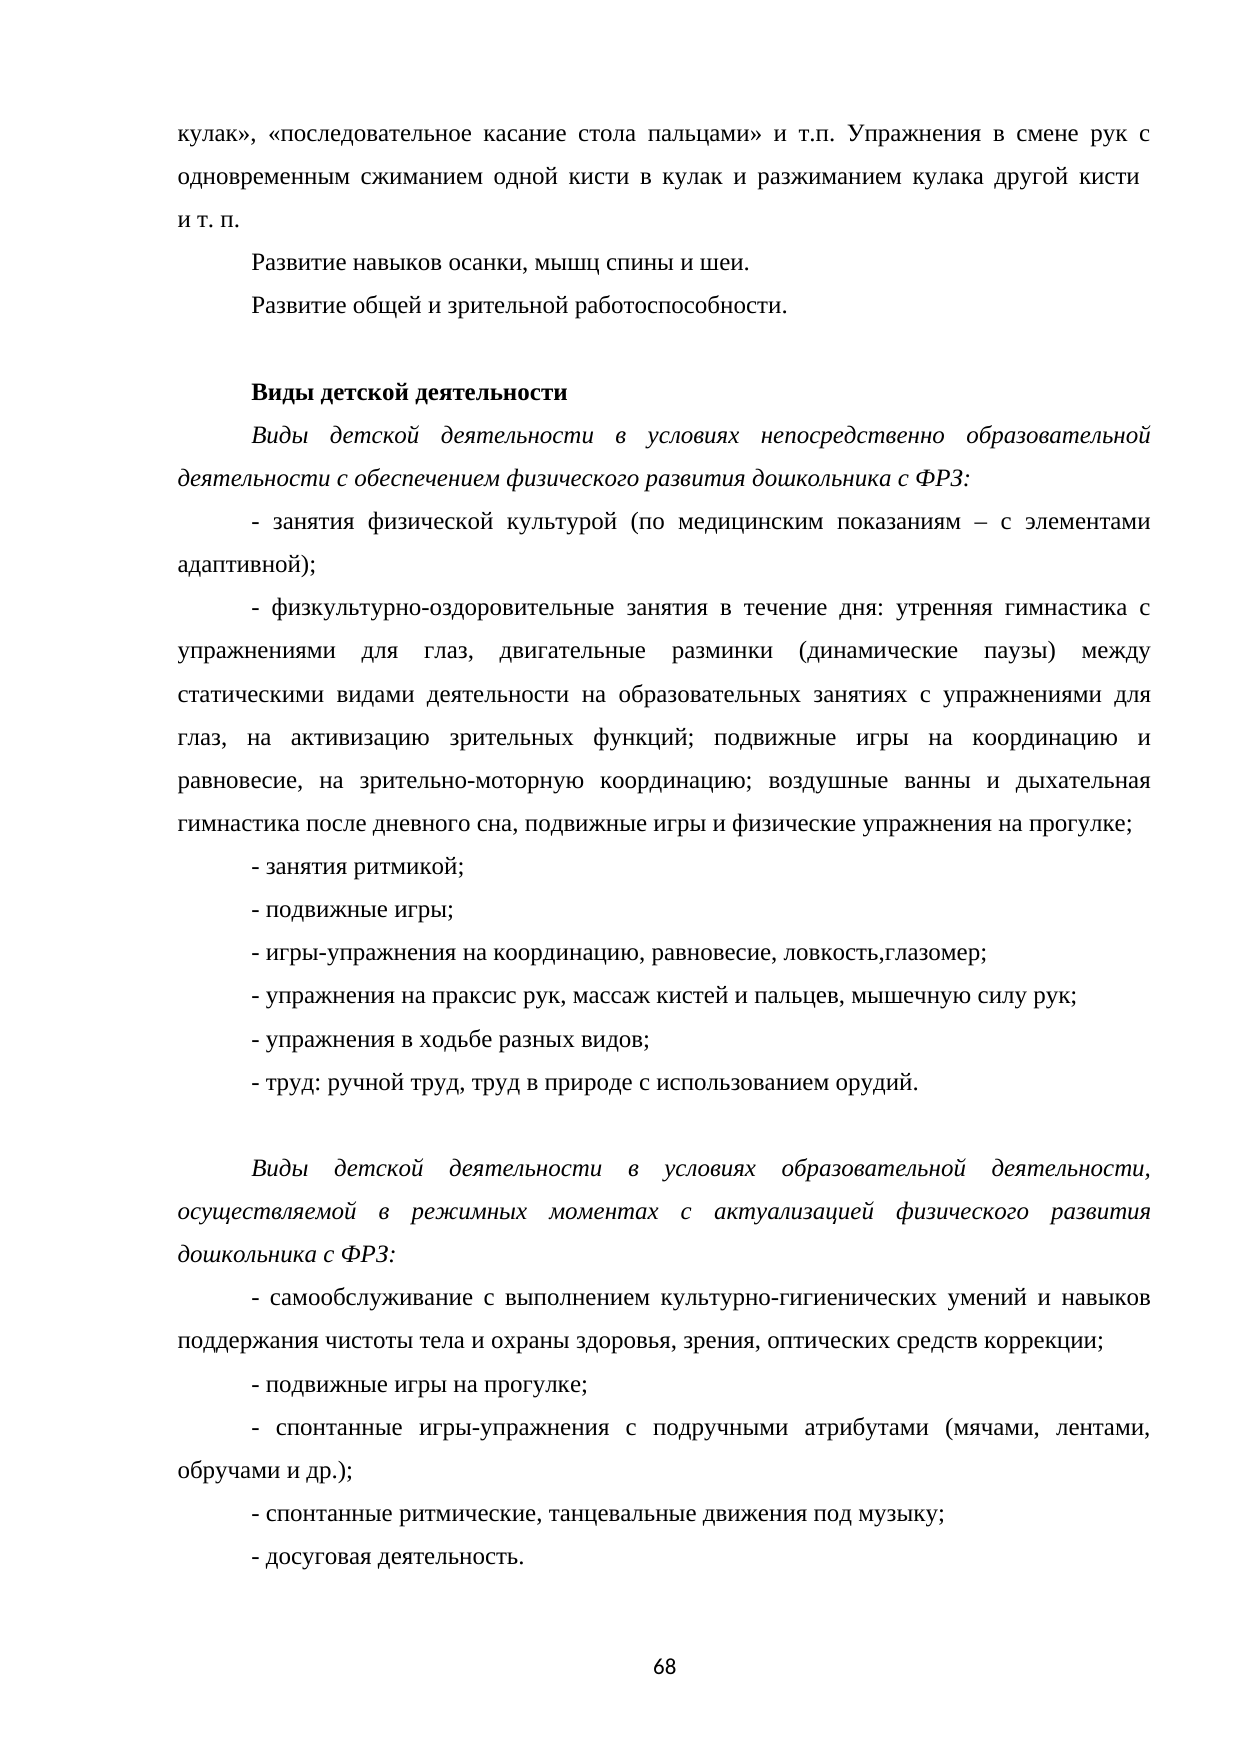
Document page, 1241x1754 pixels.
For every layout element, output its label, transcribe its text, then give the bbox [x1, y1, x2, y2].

text Виды детской деятельности в условиях образовательной деятельности, осуществляемой в режимных моментах с актуализацией физического развития дошкольника c ФРЗ: [177, 1153, 1152, 1268]
text Виды детской деятельности [177, 377, 1152, 406]
text - упражнения на праксис рук, массаж кистей и пальцев, мышечную силу рук; [177, 981, 1152, 1009]
text - игры-упражнения на координацию, равновесие, ловкость,глазомер; [177, 937, 1152, 966]
text - физкультурно-оздоровительные занятия в течение дня: утренняя гимнастика с упражнениями для глаз, двигательные разминки (динамические паузы) между статическими видами деятельности на образовательных занятиях с упражнениями для глаз, на активизацию зрительных функций; подвижные игры на координацию и равновесие, на зрительно-моторную координацию; воздушные ванны и дыхательная гимнастика после дневного сна, подвижные игры и физические упражнения на прогулке; [177, 592, 1152, 837]
text - занятия ритмикой; [177, 851, 1152, 880]
text - подвижные игры на прогулке; [177, 1369, 1152, 1397]
text - самообслуживание с выполнением культурно-гигиенических умений и навыков поддержания чистоты тела и охраны здоровья, зрения, оптических средств коррекции; [177, 1282, 1152, 1354]
text - спонтанные ритмические, танцевальные движения под музыку; [177, 1498, 1152, 1527]
text - подвижные игры; [177, 894, 1152, 923]
text Развитие общей и зрительной работоспособности. [177, 291, 1152, 319]
text - труд: ручной труд, труд в природе с использованием орудий. [177, 1067, 1152, 1096]
text Виды детской деятельности в условиях непосредственно образовательной деятельности с обеспечением физического развития дошкольника с ФРЗ: [177, 420, 1152, 492]
text Развитие навыков осанки, мышц спины и шеи. [177, 247, 1152, 276]
text - спонтанные игры-упражнения с подручными атрибутами (мячами, лентами, обручами и др.); [177, 1412, 1152, 1484]
text - досуговая деятельность. [177, 1541, 1152, 1570]
text - занятия физической культурой (по медицинским показаниям – с элементами адаптивной); [177, 506, 1152, 578]
text - упражнения в ходьбе разных видов; [177, 1024, 1152, 1052]
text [177, 118, 1152, 233]
